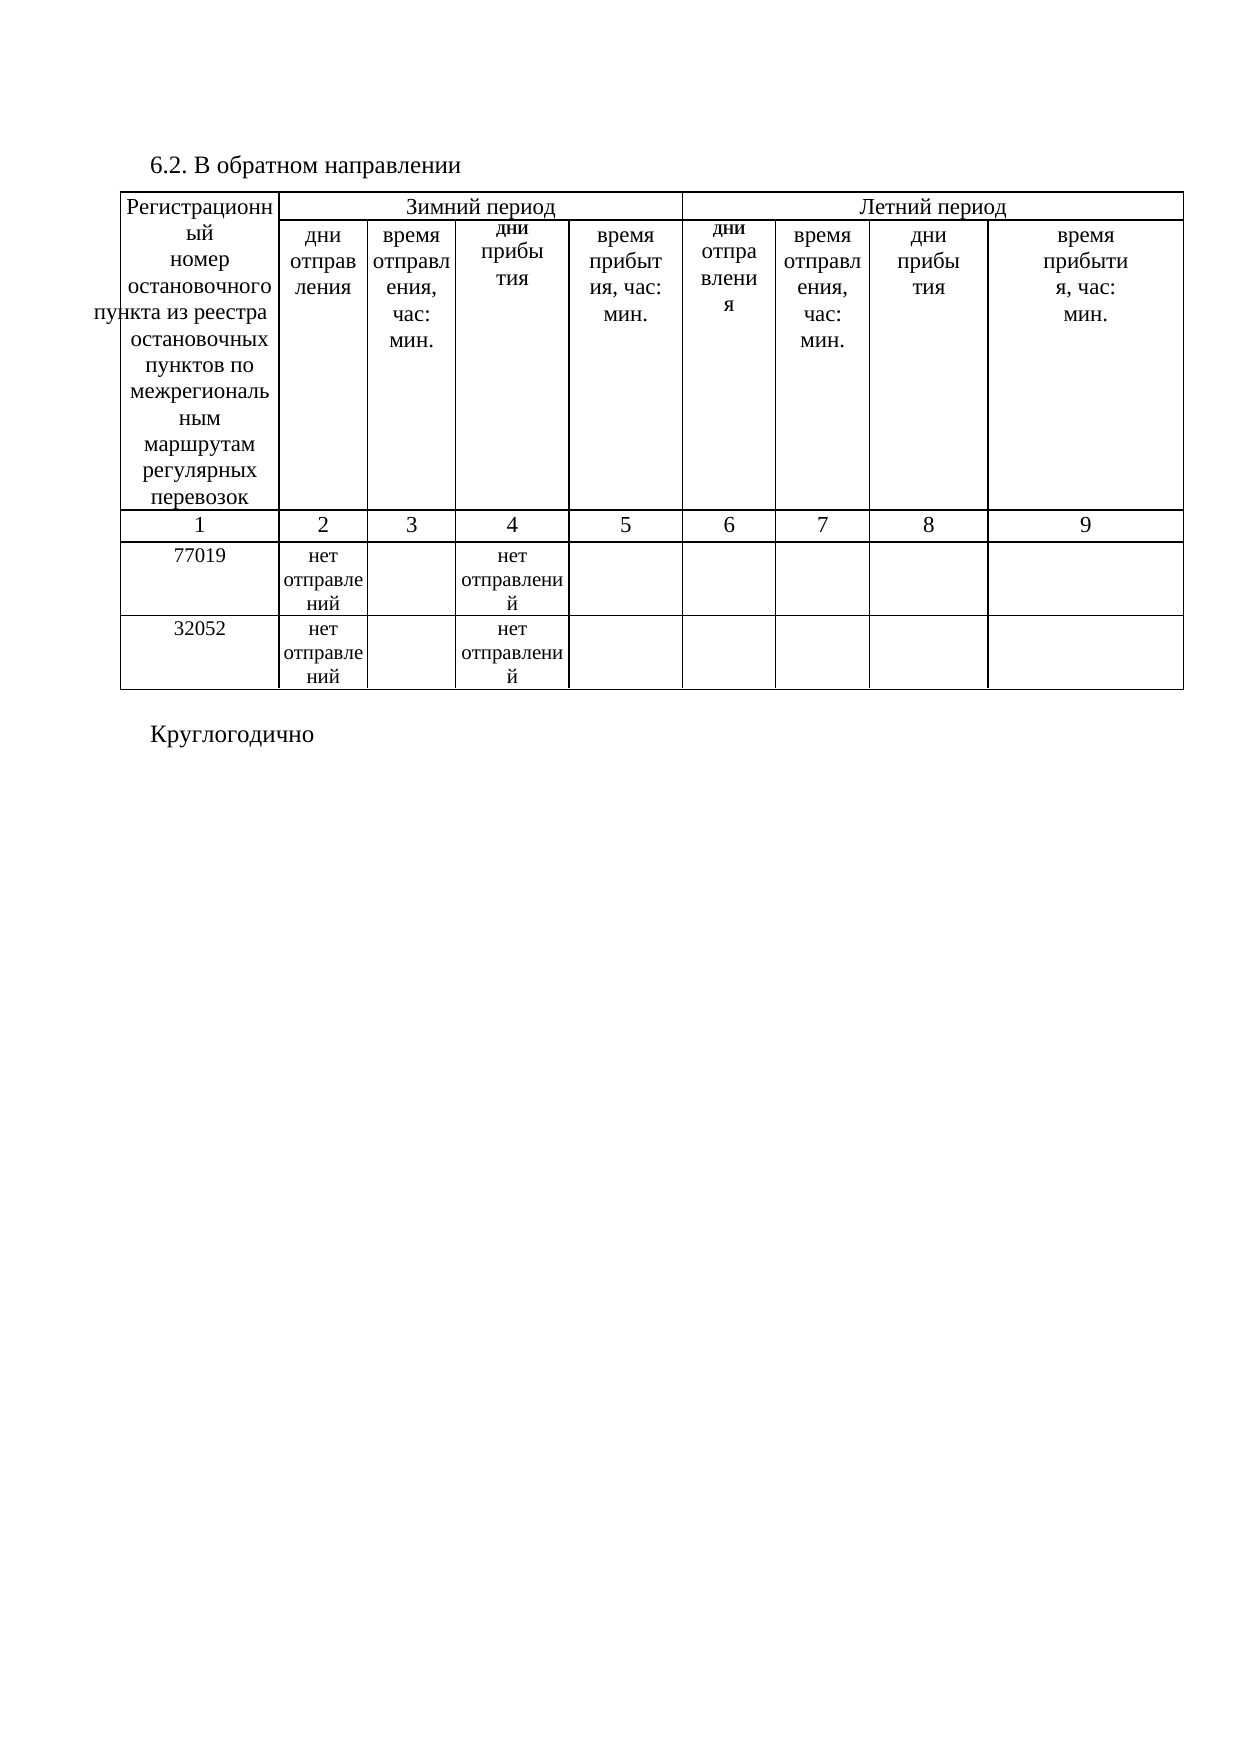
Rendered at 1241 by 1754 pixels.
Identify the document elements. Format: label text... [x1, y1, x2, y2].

table_cell время отправл ения, час: мин. [368, 221, 455, 509]
table_cell [989, 616, 1183, 688]
table_cell 2 [280, 511, 367, 541]
table_cell время отправл ения, час: мин. [776, 221, 869, 509]
table_cell 8 [870, 511, 987, 541]
table_cell [368, 616, 455, 688]
table_cell [870, 543, 987, 615]
table_cell [989, 543, 1183, 615]
table_cell ДНИ прибы тия [456, 221, 568, 509]
table_cell нет отправлений [280, 616, 367, 688]
text Круглогодично [150, 719, 1090, 747]
table_cell нет отправлений [280, 543, 367, 615]
table_cell 9 [989, 511, 1183, 541]
table_cell 5 [570, 511, 682, 541]
table_cell 77019 [121, 543, 278, 615]
table_cell 6 [683, 511, 775, 541]
table_header Летний период [683, 193, 1183, 219]
table_cell [683, 543, 775, 615]
table_cell [368, 543, 455, 615]
table_cell 1 [121, 511, 278, 541]
table_cell дни прибы тия [870, 221, 987, 509]
table_cell 3 [368, 511, 455, 541]
table_cell [776, 543, 869, 615]
table_cell [683, 616, 775, 688]
table_cell дни отправ ления [280, 221, 367, 509]
table_cell 7 [776, 511, 869, 541]
table_header Регистрационный номер остановочного пункта из реестра остановочных пунктов по межрегиональным маршрутам регулярных перевозок [121, 193, 278, 509]
table_cell [776, 616, 869, 688]
text 6.2. В обратном направлении [150, 150, 1090, 179]
table_cell время прибыт ия, час: мин. [570, 221, 682, 509]
table_cell [570, 616, 682, 688]
table_cell ДНИ отпра влени я [683, 221, 775, 509]
table_header Зимний период [280, 193, 682, 219]
table_cell нет отправлений [456, 616, 568, 688]
table_cell время прибыти я, час: мин. [989, 221, 1183, 509]
table_cell нет отправлений [456, 543, 568, 615]
table_cell [570, 543, 682, 615]
table_cell 32052 [121, 616, 278, 688]
table_cell 4 [456, 511, 568, 541]
table_cell [870, 616, 987, 688]
